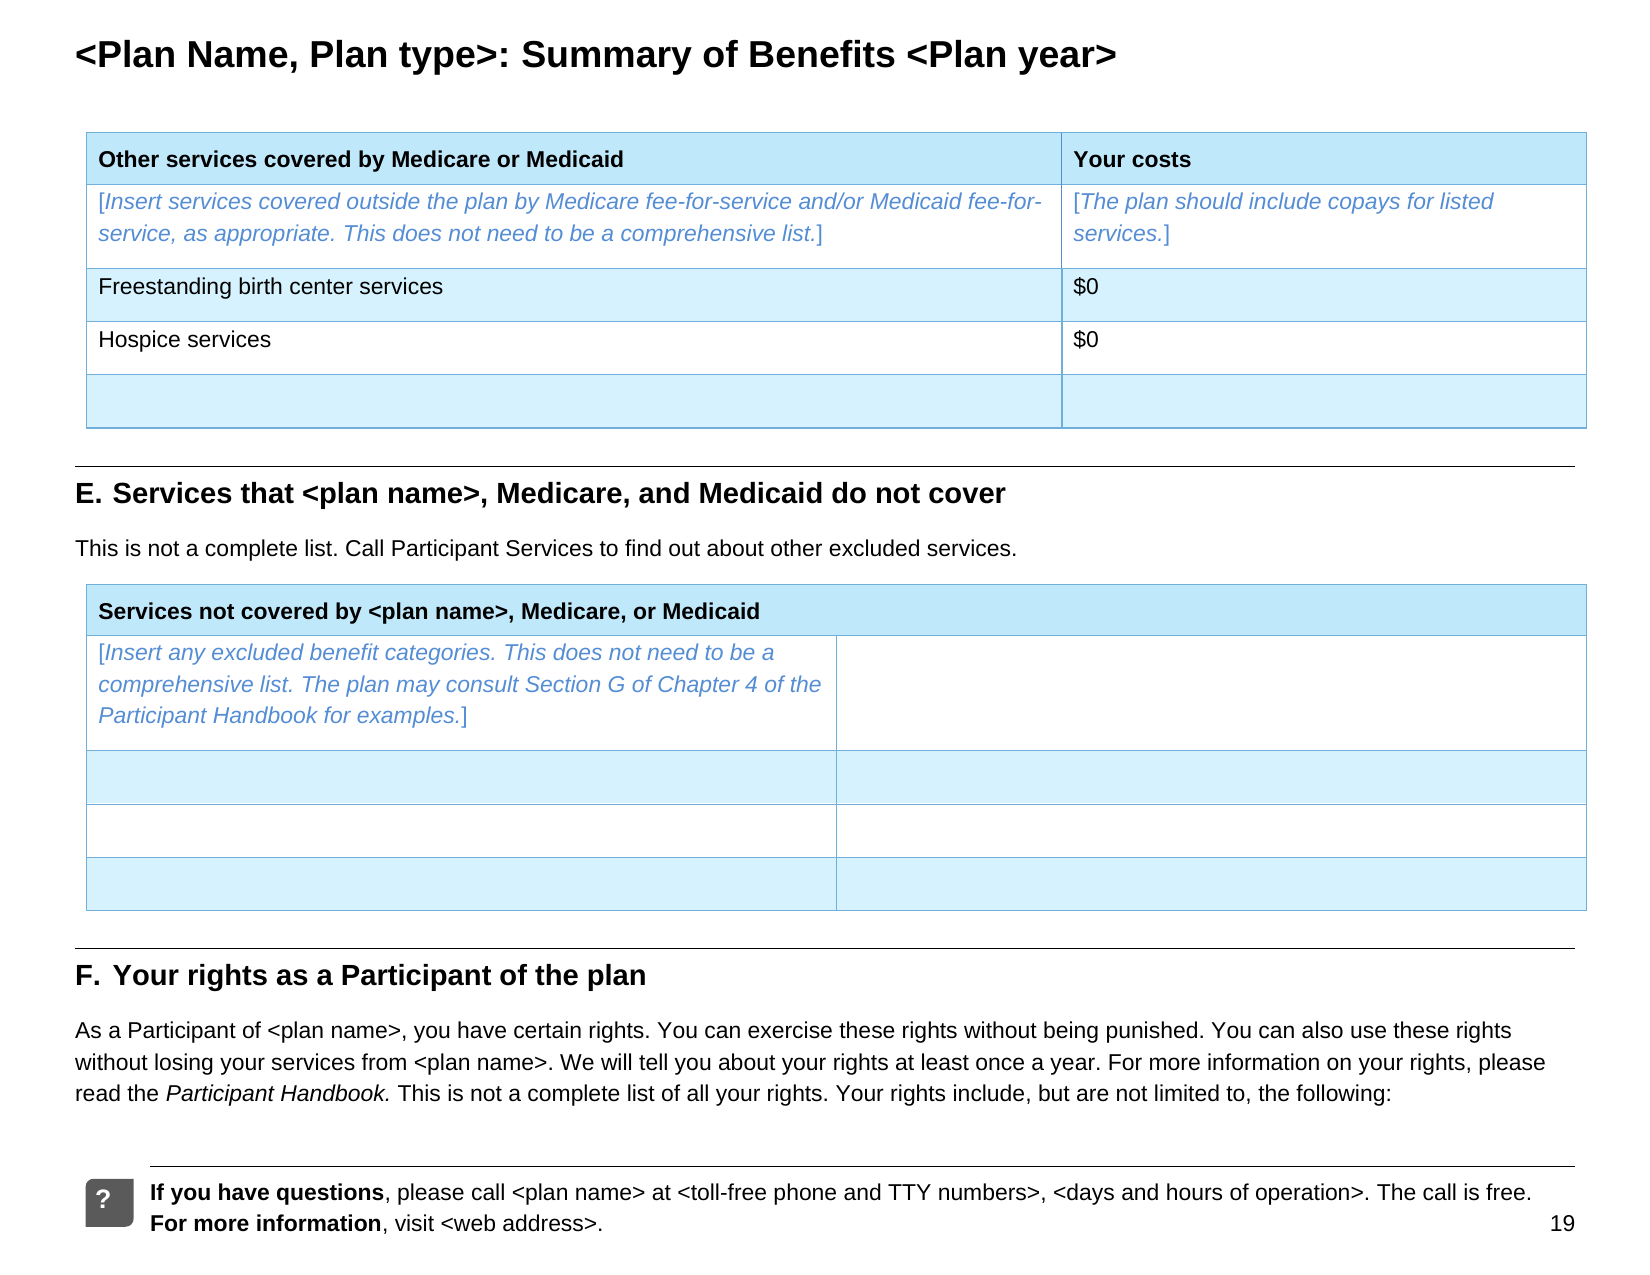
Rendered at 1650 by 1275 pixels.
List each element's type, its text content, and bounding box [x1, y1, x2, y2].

table_cell [1063, 375, 1586, 427]
table_cell Freestanding birth center services [87, 269, 1061, 321]
table_cell [Insert any excluded benefit categories. This does not need to be a comprehensive list. The plan may consult Section G of Chapter 4 of the Participant Handbook for examples.] [87, 636, 836, 750]
table_cell $0 [1063, 322, 1586, 374]
table_cell [837, 858, 1586, 910]
table_cell [837, 805, 1586, 857]
table_cell [837, 636, 1586, 750]
table_cell [Insert services covered outside the plan by Medicare fee-for-service and/or Medicaid fee-for-service, as appropriate. This does not need to be a comprehensive list.] [87, 185, 1061, 268]
table_cell [87, 805, 836, 857]
table_cell $0 [1063, 269, 1586, 321]
table_cell Hospice services [87, 322, 1061, 374]
table_cell [87, 751, 836, 803]
table_header Services not covered by <plan name>, Medicare, or Medicaid [87, 585, 1586, 635]
subtitle Services that <plan name>, Medicare, and Medicaid do not cover [75, 467, 1575, 511]
text As a Participant of <plan name>, you have certain rights. You can exercise these rights without being punished. You can also use these rights without losing your services from <plan name>. We will tell you about your rights at least once a year. For more information on your rights, please read the Participant Handbook. This is not a complete list of all your rights. Your rights include, but are not limited to, the following: [75, 1014, 1575, 1108]
text This is not a complete list. Call Participant Services to find out about other excluded services. [75, 532, 1575, 563]
table_cell [837, 751, 1586, 803]
table_cell [The plan should include copays for listed services.] [1062, 185, 1586, 268]
table_cell [87, 858, 836, 910]
table_header Your costs [1062, 133, 1586, 184]
table_cell [87, 375, 1061, 427]
subtitle Your rights as a Participant of the plan [75, 949, 1575, 993]
table_header Other services covered by Medicare or Medicaid [87, 133, 1061, 184]
